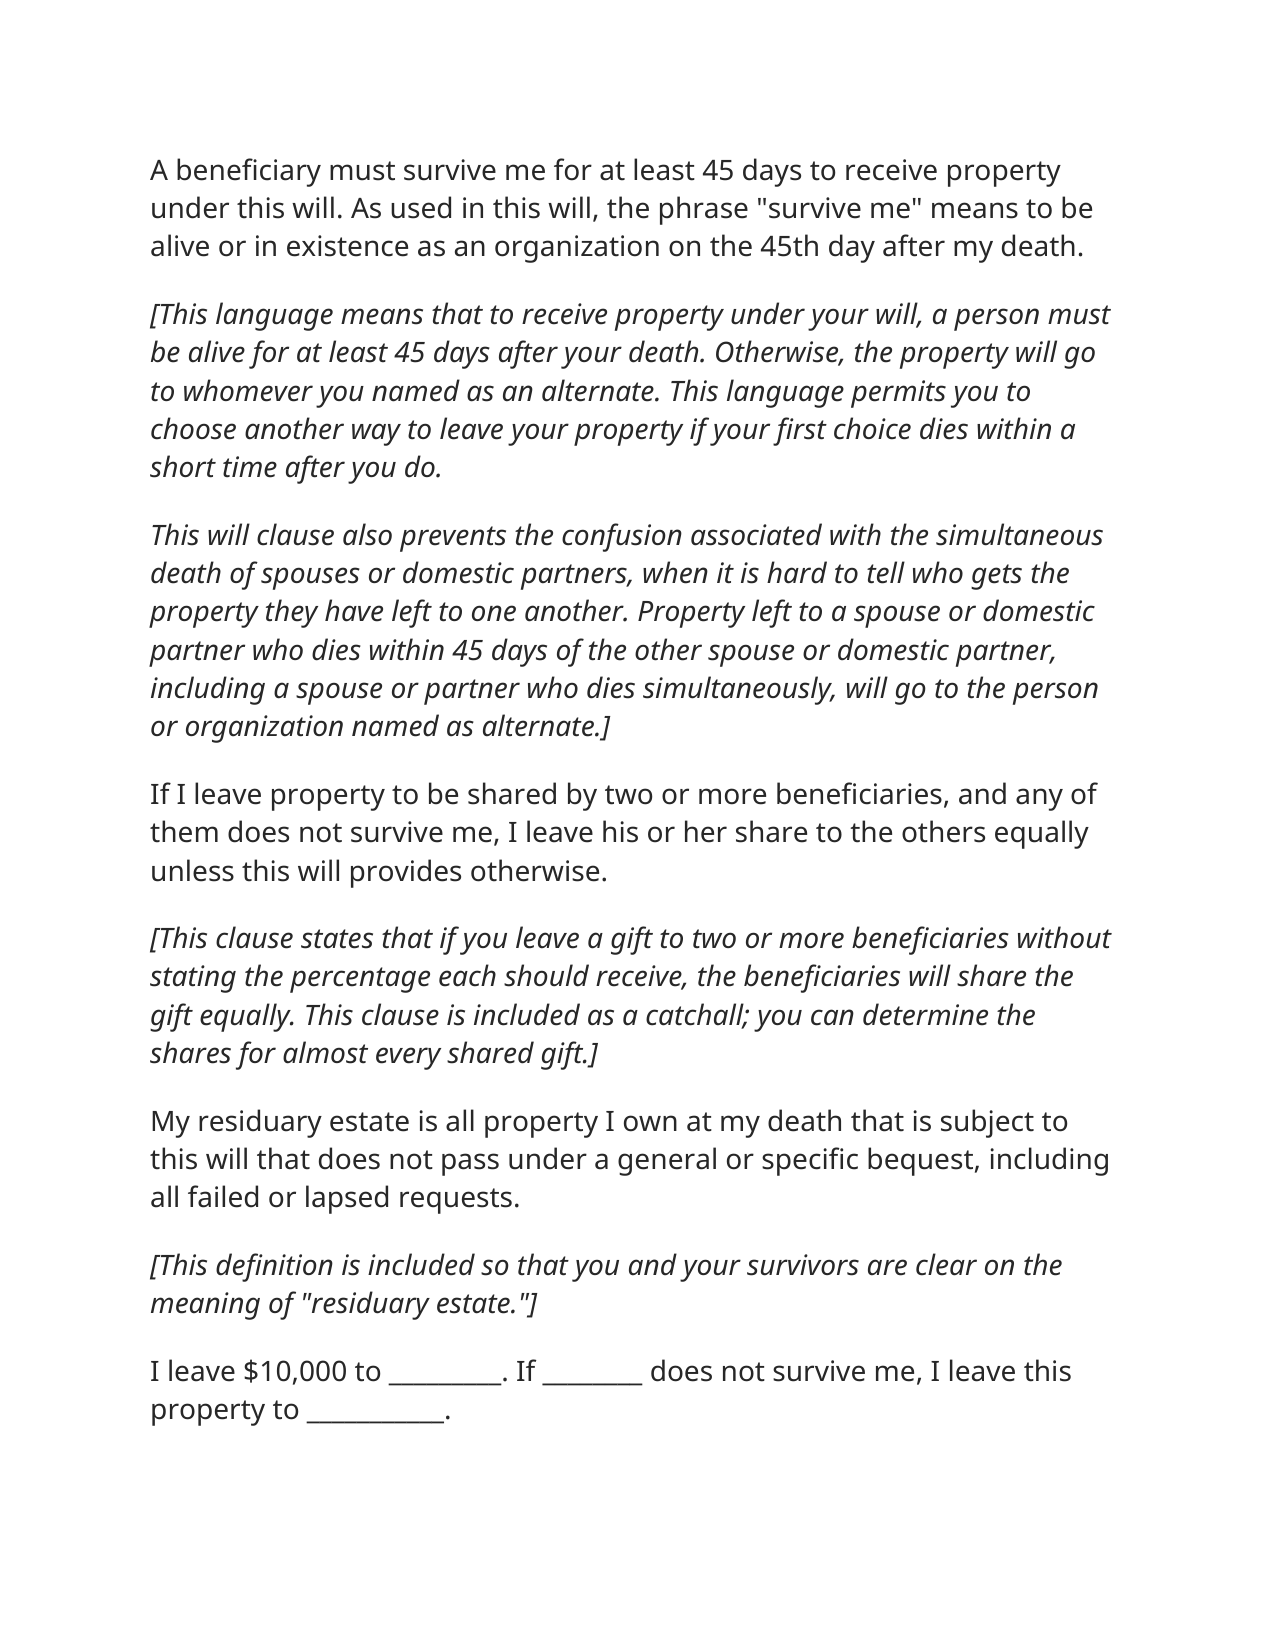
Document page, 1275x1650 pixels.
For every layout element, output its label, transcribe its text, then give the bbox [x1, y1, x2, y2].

text [This definition is included so that you and your survivors are clear on the meaning of "residuary estate."] [150, 1245, 1125, 1322]
text This will clause also prevents the confusion associated with the simultaneous death of spouses or domestic partners, when it is hard to tell who gets the property they have left to one another. Property left to a spouse or domestic partner who dies within 45 days of the other spouse or domestic partner, including a spouse or partner who dies simultaneously, will go to the person or organization named as alternate.] [150, 515, 1125, 745]
text [This clause states that if you leave a gift to two or more beneficiaries without stating the percentage each should receive, the beneficiaries will share the gift equally. This clause is included as a catchall; you can determine the shares for almost every shared gift.] [150, 918, 1125, 1072]
text A beneficiary must survive me for at least 45 days to receive property under this will. As used in this will, the phrase "survive me" means to be alive or in existence as an organization on the 45th day after my death. [150, 150, 1125, 265]
text I leave $10,000 to _________. If ________ does not survive me, I leave this property to ___________. [150, 1351, 1125, 1427]
text [This language means that to receive property under your will, a person must be alive for at least 45 days after your death. Otherwise, the property will go to whomever you named as an alternate. This language permits you to choose another way to leave your property if your first choice dies within a short time after you do. [150, 294, 1125, 486]
text My residuary estate is all property I own at my death that is subject to this will that does not pass under a general or specific bequest, including all failed or lapsed requests. [150, 1101, 1125, 1216]
text If I leave property to be shared by two or more beneficiaries, and any of them does not survive me, I leave his or her share to the others equally unless this will provides otherwise. [150, 774, 1125, 889]
